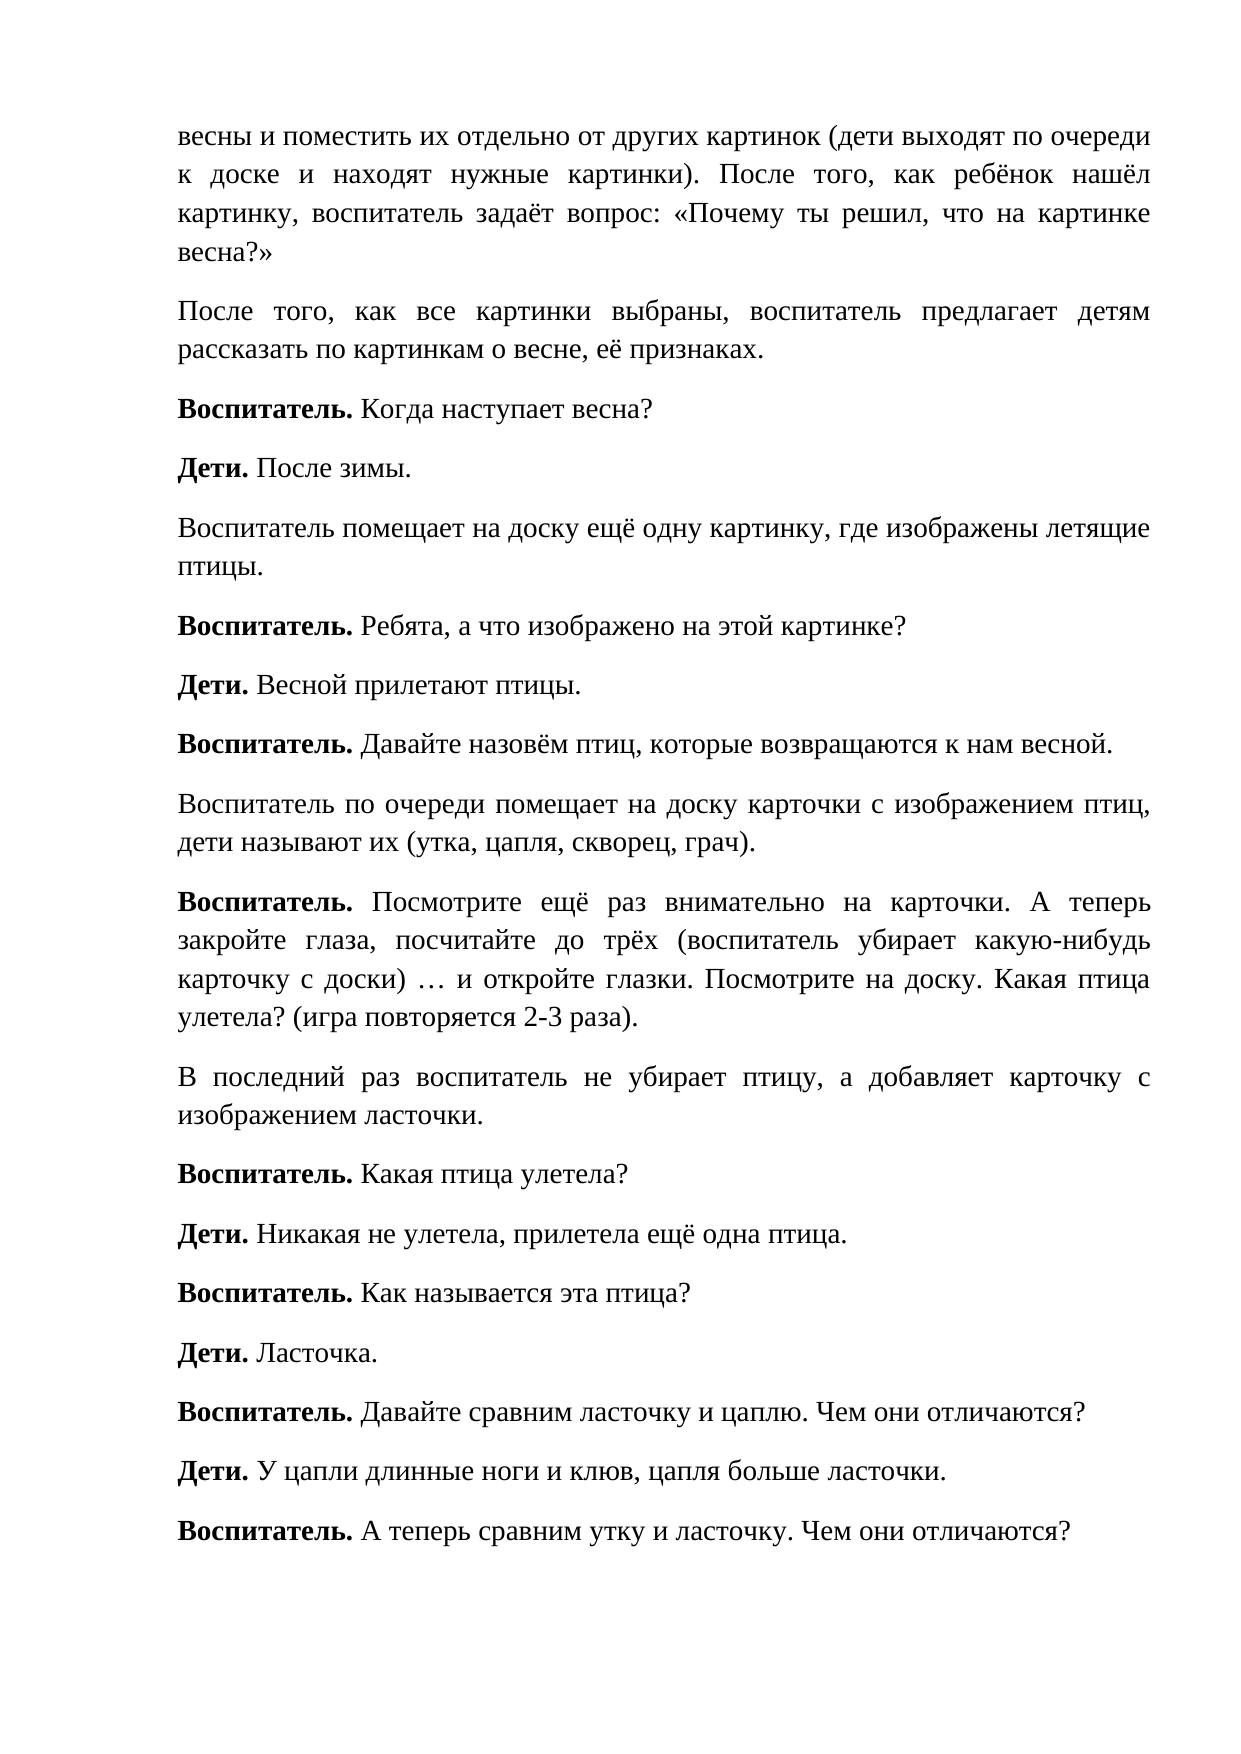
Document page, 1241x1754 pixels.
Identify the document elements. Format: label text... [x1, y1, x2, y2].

text Дети. Никакая не улетела, прилетела ещё одна птица. [177, 1216, 1152, 1249]
text Воспитатель. Посмотрите ещё раз внимательно на карточки. А теперь закройте глаза, посчитайте до трёх (воспитатель убирает какую-нибудь карточку с доски) … и откройте глазки. Посмотрите на доску. Какая птица улетела? (игра повторяется 2-3 раза). [177, 884, 1152, 1033]
text Дети. После зимы. [177, 450, 1152, 484]
text Воспитатель. А теперь сравним утку и ласточку. Чем они отличаются? [177, 1513, 1152, 1546]
text Воспитатель. Давайте сравним ласточку и цаплю. Чем они отличаются? [177, 1394, 1152, 1428]
text Дети. У цапли длинные ноги и клюв, цапля больше ласточки. [177, 1453, 1152, 1487]
text Воспитатель помещает на доску ещё одну картинку, где изображены летящие птицы. [177, 510, 1152, 582]
text Воспитатель. Ребята, а что изображено на этой картинке? [177, 608, 1152, 641]
text Дети. Ласточка. [177, 1335, 1152, 1368]
text Воспитатель по очереди помещает на доску карточки с изображением птиц, дети называют их (утка, цапля, скворец, грач). [177, 786, 1152, 858]
text Воспитатель. Когда наступает весна? [177, 391, 1152, 424]
text Дети. Весной прилетают птицы. [177, 667, 1152, 701]
text Воспитатель. Как называется эта птица? [177, 1275, 1152, 1309]
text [177, 118, 1152, 267]
text После того, как все картинки выбраны, воспитатель предлагает детям рассказать по картинкам о весне, её признаках. [177, 293, 1152, 365]
text Воспитатель. Давайте назовём птиц, которые возвращаются к нам весной. [177, 726, 1152, 760]
text В последний раз воспитатель не убирает птицу, а добавляет карточку с изображением ласточки. [177, 1059, 1152, 1131]
text Воспитатель. Какая птица улетела? [177, 1157, 1152, 1190]
